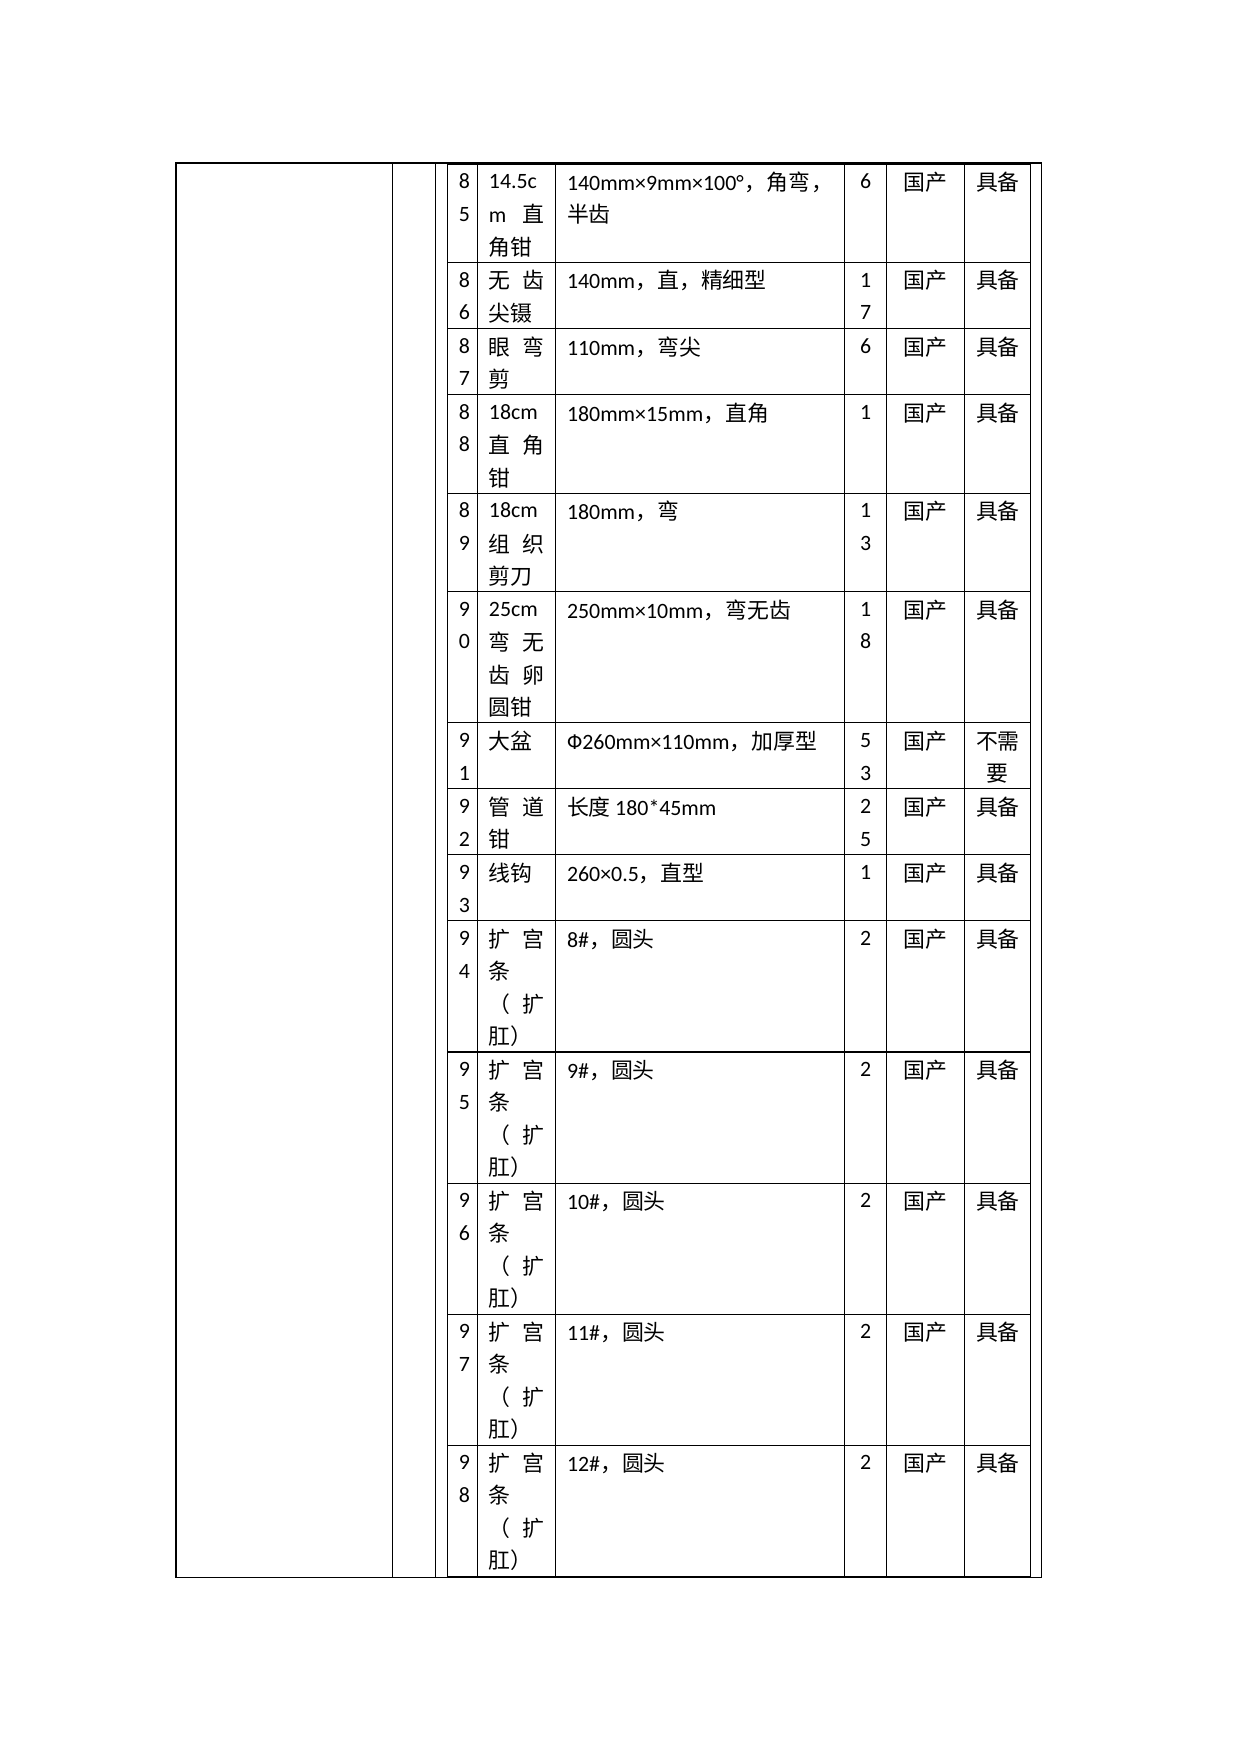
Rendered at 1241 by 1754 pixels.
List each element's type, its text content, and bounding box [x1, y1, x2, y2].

table_cell 数量单位：个 注：以上手术器械的材料均为不锈钢或医用高分子材料。 [845, 1315, 886, 1445]
table_cell 数量单位：个 注：以上手术器械的材料均为不锈钢或医用高分子材料。 [478, 592, 555, 722]
table_cell 数量单位：个 注：以上手术器械的材料均为不锈钢或医用高分子材料。 [965, 329, 1030, 394]
table_cell 数量单位：个 注：以上手术器械的材料均为不锈钢或医用高分子材料。 [887, 789, 964, 854]
table_cell 数量单位：个 注：以上手术器械的材料均为不锈钢或医用高分子材料。 [887, 494, 964, 591]
table_cell 数量单位：个 注：以上手术器械的材料均为不锈钢或医用高分子材料。 [478, 789, 555, 854]
table_cell 数量单位：个 注：以上手术器械的材料均为不锈钢或医用高分子材料。 [478, 1053, 555, 1183]
table_cell 数量单位：个 注：以上手术器械的材料均为不锈钢或医用高分子材料。 [556, 329, 844, 394]
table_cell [965, 1446, 1030, 1576]
table_cell 数量单位：个 注：以上手术器械的材料均为不锈钢或医用高分子材料。 [845, 1053, 886, 1183]
table_cell 数量单位：个 注：以上手术器械的材料均为不锈钢或医用高分子材料。 [887, 592, 964, 722]
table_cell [845, 1446, 886, 1576]
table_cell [887, 1446, 964, 1576]
table_cell 数量单位：个 注：以上手术器械的材料均为不锈钢或医用高分子材料。 [478, 263, 555, 328]
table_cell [556, 1446, 844, 1576]
table_cell 数量单位：个 注：以上手术器械的材料均为不锈钢或医用高分子材料。 [965, 263, 1030, 328]
table_cell 数量单位：个 注：以上手术器械的材料均为不锈钢或医用高分子材料。 [887, 921, 964, 1051]
table_cell 数量单位：个 注：以上手术器械的材料均为不锈钢或医用高分子材料。 [965, 723, 1030, 788]
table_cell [436, 164, 447, 1577]
table_cell 数量单位：个 注：以上手术器械的材料均为不锈钢或医用高分子材料。 [478, 855, 555, 920]
table_cell 数量单位：个 注：以上手术器械的材料均为不锈钢或医用高分子材料。 [845, 592, 886, 722]
table_cell 数量单位：个 注：以上手术器械的材料均为不锈钢或医用高分子材料。 [887, 855, 964, 920]
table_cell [845, 165, 886, 262]
table_cell 1 [393, 164, 435, 1577]
table_cell 数量单位：个 注：以上手术器械的材料均为不锈钢或医用高分子材料。 [845, 921, 886, 1051]
table_cell 数量单位：个 注：以上手术器械的材料均为不锈钢或医用高分子材料。 [965, 494, 1030, 591]
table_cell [478, 165, 555, 262]
table_cell 数量单位：个 注：以上手术器械的材料均为不锈钢或医用高分子材料。 [845, 494, 886, 591]
table_cell 数量单位：个 注：以上手术器械的材料均为不锈钢或医用高分子材料。 [478, 1184, 555, 1314]
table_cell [887, 165, 964, 262]
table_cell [1031, 164, 1041, 1577]
table_cell 数量单位：个 注：以上手术器械的材料均为不锈钢或医用高分子材料。 [965, 1053, 1030, 1183]
table_cell 数量单位：个 注：以上手术器械的材料均为不锈钢或医用高分子材料。 [556, 1053, 844, 1183]
table_cell 数量单位：个 注：以上手术器械的材料均为不锈钢或医用高分子材料。 [556, 263, 844, 328]
table_cell 数量单位：个 注：以上手术器械的材料均为不锈钢或医用高分子材料。 [556, 855, 844, 920]
table_cell 数量单位：个 注：以上手术器械的材料均为不锈钢或医用高分子材料。 [478, 921, 555, 1051]
table_cell 数量单位：个 注：以上手术器械的材料均为不锈钢或医用高分子材料。 [556, 395, 844, 493]
table_cell 数量单位：个 注：以上手术器械的材料均为不锈钢或医用高分子材料。 [965, 921, 1030, 1051]
table_cell [177, 164, 392, 1577]
table_cell 数量单位：个 注：以上手术器械的材料均为不锈钢或医用高分子材料。 [478, 494, 555, 591]
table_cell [556, 165, 844, 262]
table_cell 数量单位：个 注：以上手术器械的材料均为不锈钢或医用高分子材料。 [556, 592, 844, 722]
table_cell 数量单位：个 注：以上手术器械的材料均为不锈钢或医用高分子材料。 [887, 263, 964, 328]
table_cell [448, 165, 477, 262]
table_cell 数量单位：个 注：以上手术器械的材料均为不锈钢或医用高分子材料。 [887, 329, 964, 394]
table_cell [478, 1446, 555, 1576]
table_cell 数量单位：个 注：以上手术器械的材料均为不锈钢或医用高分子材料。 [478, 329, 555, 394]
table_cell 数量单位：个 注：以上手术器械的材料均为不锈钢或医用高分子材料。 [556, 921, 844, 1051]
table_cell 数量单位：个 注：以上手术器械的材料均为不锈钢或医用高分子材料。 [556, 723, 844, 788]
table_cell 数量单位：个 注：以上手术器械的材料均为不锈钢或医用高分子材料。 [965, 789, 1030, 854]
table_cell 数量单位：个 注：以上手术器械的材料均为不锈钢或医用高分子材料。 [965, 395, 1030, 493]
table_cell 数量单位：个 注：以上手术器械的材料均为不锈钢或医用高分子材料。 [887, 395, 964, 493]
table_cell 数量单位：个 注：以上手术器械的材料均为不锈钢或医用高分子材料。 [556, 494, 844, 591]
table_cell 数量单位：个 注：以上手术器械的材料均为不锈钢或医用高分子材料。 [887, 1184, 964, 1314]
table_cell 数量单位：个 注：以上手术器械的材料均为不锈钢或医用高分子材料。 [556, 789, 844, 854]
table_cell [448, 1446, 477, 1576]
table_cell 数量单位：个 注：以上手术器械的材料均为不锈钢或医用高分子材料。 [887, 723, 964, 788]
table_cell 数量单位：个 注：以上手术器械的材料均为不锈钢或医用高分子材料。 [965, 855, 1030, 920]
table_cell 数量单位：个 注：以上手术器械的材料均为不锈钢或医用高分子材料。 [845, 1184, 886, 1314]
table_cell 数量单位：个 注：以上手术器械的材料均为不锈钢或医用高分子材料。 [478, 1315, 555, 1445]
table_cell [965, 165, 1030, 262]
table_cell 数量单位：个 注：以上手术器械的材料均为不锈钢或医用高分子材料。 [845, 395, 886, 493]
table_cell 数量单位：个 注：以上手术器械的材料均为不锈钢或医用高分子材料。 [887, 1315, 964, 1445]
table_cell 数量单位：个 注：以上手术器械的材料均为不锈钢或医用高分子材料。 [478, 723, 555, 788]
table_cell 数量单位：个 注：以上手术器械的材料均为不锈钢或医用高分子材料。 [965, 1315, 1030, 1445]
table_cell 数量单位：个 注：以上手术器械的材料均为不锈钢或医用高分子材料。 [965, 592, 1030, 722]
table_cell 数量单位：个 注：以上手术器械的材料均为不锈钢或医用高分子材料。 [556, 1315, 844, 1445]
table_cell 数量单位：个 注：以上手术器械的材料均为不锈钢或医用高分子材料。 [887, 1053, 964, 1183]
table_cell 数量单位：个 注：以上手术器械的材料均为不锈钢或医用高分子材料。 [478, 395, 555, 493]
table_cell 数量单位：个 注：以上手术器械的材料均为不锈钢或医用高分子材料。 [556, 1184, 844, 1314]
table_cell 数量单位：个 注：以上手术器械的材料均为不锈钢或医用高分子材料。 [965, 1184, 1030, 1314]
